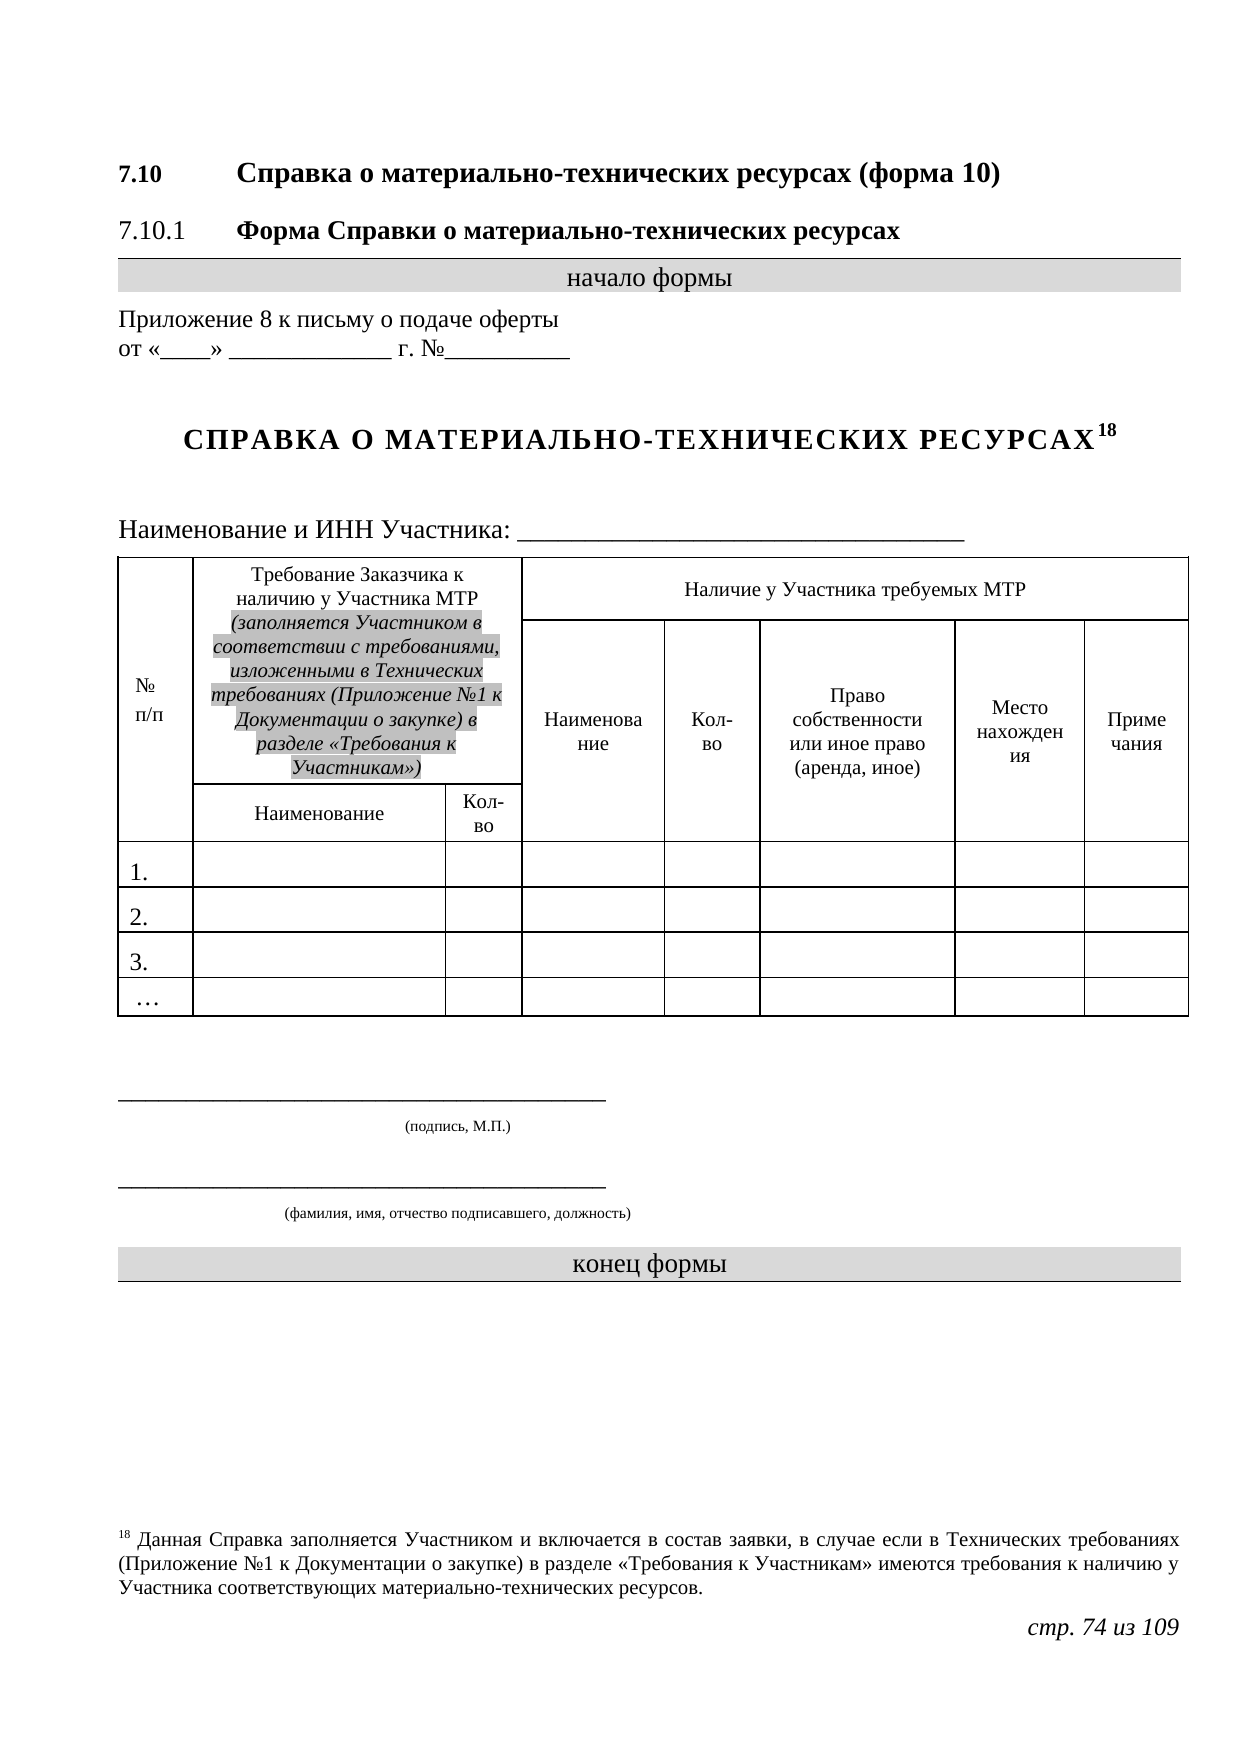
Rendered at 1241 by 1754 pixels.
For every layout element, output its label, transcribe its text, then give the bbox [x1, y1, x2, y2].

table_cell Место нахождения [956, 621, 1084, 841]
table_cell [523, 888, 664, 931]
table_cell [119, 842, 192, 886]
table_cell [956, 842, 1084, 886]
table_cell Право собственности или иное право (аренда, иное) [761, 621, 954, 841]
table_cell [761, 842, 954, 886]
table_cell [446, 842, 521, 886]
table_cell [665, 888, 759, 931]
table_cell [446, 978, 521, 1015]
table_cell [761, 978, 954, 1015]
text ____________________________________ [118, 1073, 1181, 1104]
subtitle Справка о материально-технических ресурсах (форма 10) [118, 156, 1181, 189]
table_cell [1085, 933, 1188, 976]
table_cell [523, 842, 664, 886]
table_cell [194, 978, 445, 1015]
table_header Требование Заказчика к наличию у Участника МТР (заполняется Участником в соответствии с требованиями, изложенными в Технических требованиях (Приложение №1 к Документации о закупке) в разделе «Требования к Участникам») [194, 558, 521, 783]
table_header № п/п [119, 558, 192, 841]
table_cell [194, 888, 445, 931]
table_cell [119, 888, 192, 931]
table_cell [1085, 842, 1188, 886]
table_cell [956, 933, 1084, 976]
table_cell [665, 933, 759, 976]
table_cell [665, 978, 759, 1015]
table_header Наличие у Участника требуемых МТР [523, 558, 1188, 619]
table_cell [956, 888, 1084, 931]
table_cell [1085, 978, 1188, 1015]
table_cell [446, 888, 521, 931]
text Наименование и ИНН Участника: _________________________________ [118, 513, 1181, 544]
table_cell [194, 933, 445, 976]
table_cell [761, 933, 954, 976]
text Справка о материально-технических ресурсах [118, 418, 1181, 457]
table_cell [194, 842, 445, 886]
text Приложение 8 к письму о подаче оферты от «____» _____________ г. №__________ [118, 304, 1181, 362]
table_cell [956, 978, 1084, 1015]
text ____________________________________ [118, 1160, 1181, 1191]
table_cell [119, 933, 192, 976]
text начало формы [118, 259, 1181, 292]
table_cell Кол-во [665, 621, 759, 841]
text (подпись, М.П.) [118, 1116, 797, 1148]
text конец формы [118, 1247, 1181, 1281]
table_cell [523, 978, 664, 1015]
table_cell Кол-во [446, 785, 521, 841]
table_cell [761, 888, 954, 931]
text Форма Справки о материально-технических ресурсах [118, 214, 1181, 245]
table_cell Примечания [1085, 621, 1188, 841]
table_cell [446, 933, 521, 976]
table_cell [523, 933, 664, 976]
table_cell [1085, 888, 1188, 931]
table_cell … [119, 978, 192, 1015]
table_cell Наименование [523, 621, 664, 841]
table_cell Наименование [194, 785, 445, 841]
table_cell [665, 842, 759, 886]
text (фамилия, имя, отчество подписавшего, должность) [118, 1204, 797, 1235]
